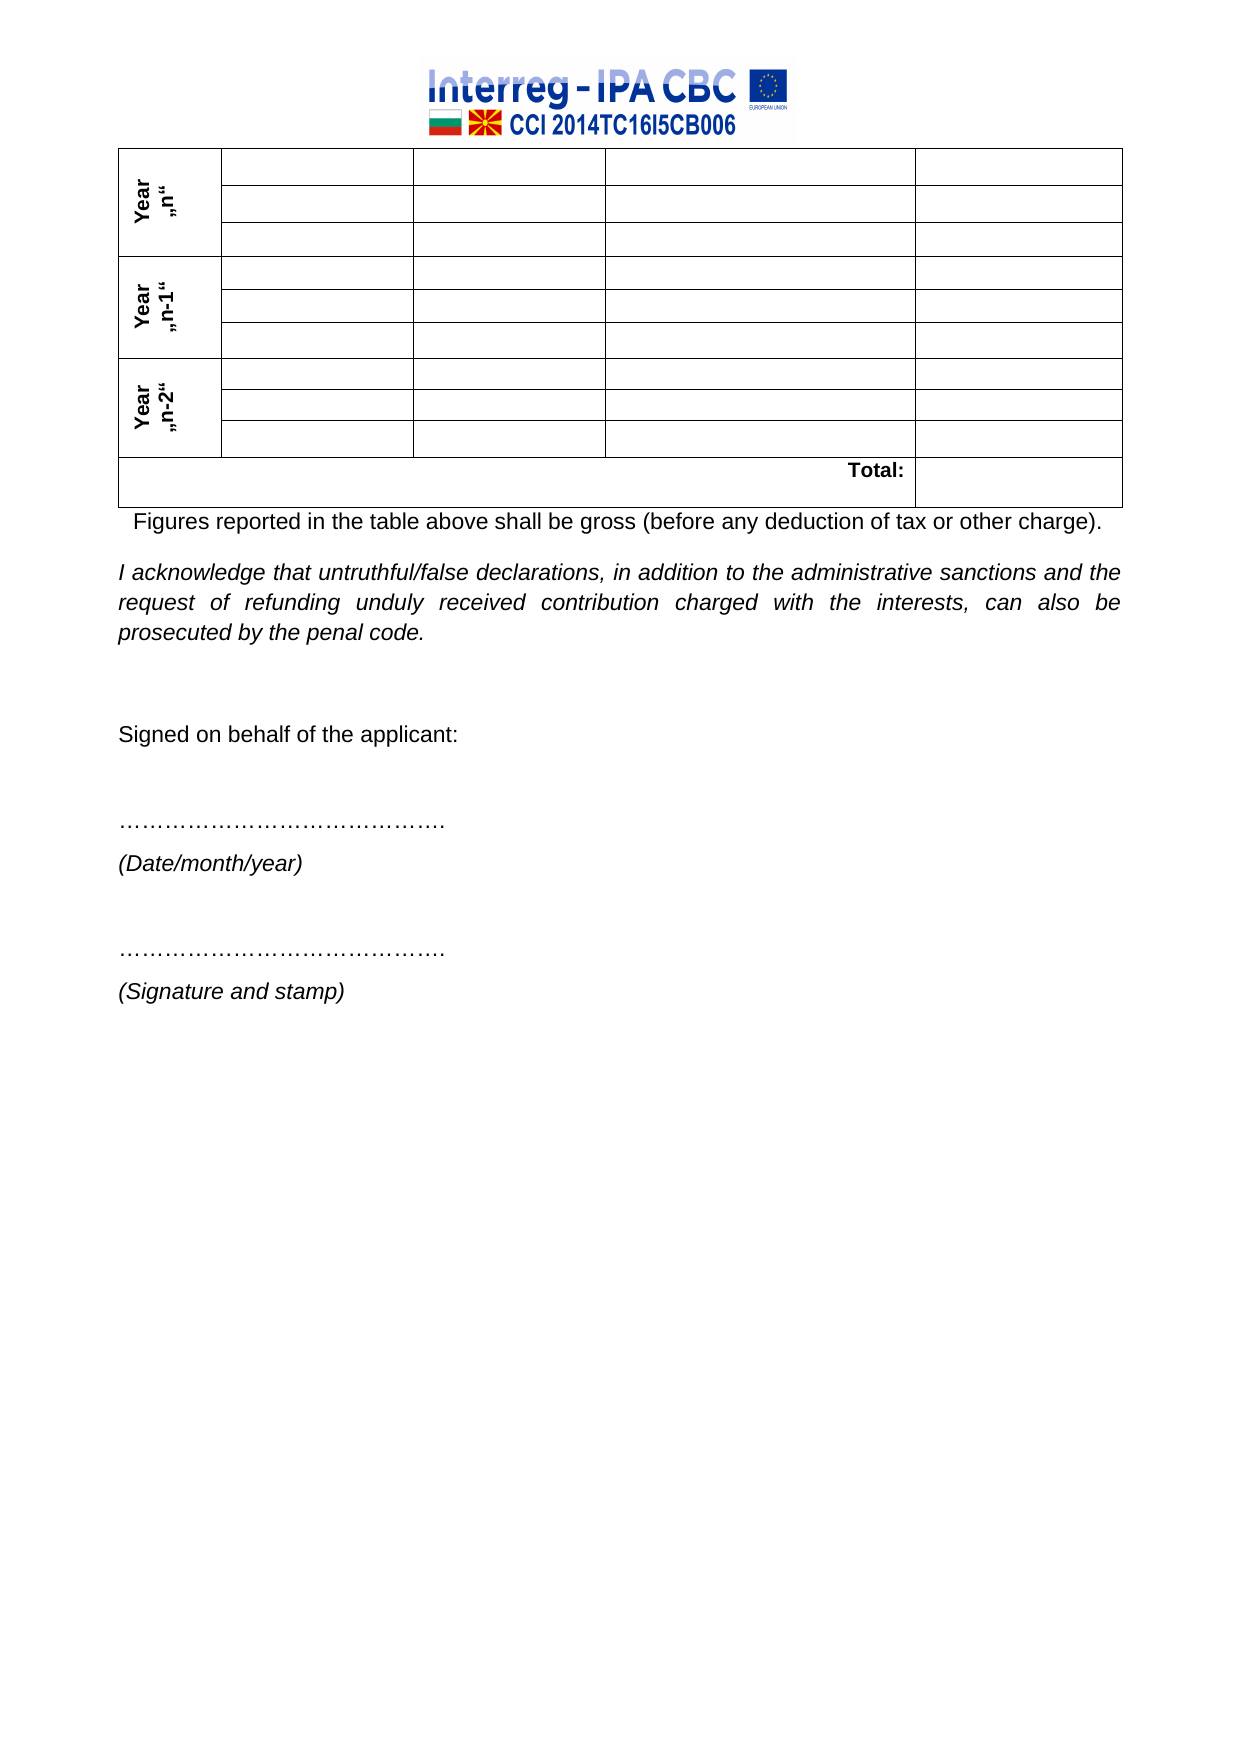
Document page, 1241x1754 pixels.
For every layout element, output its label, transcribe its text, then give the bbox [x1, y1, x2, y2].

text ……………………………………. [118, 935, 1122, 961]
table_cell [916, 223, 1122, 256]
table_cell [606, 290, 915, 322]
table_cell Total: [119, 458, 915, 507]
table_cell [222, 290, 413, 322]
table_cell Year „n“ [119, 149, 221, 256]
table_cell [916, 257, 1122, 289]
table_cell [222, 390, 413, 420]
table_cell [414, 359, 605, 389]
text (Signature and stamp) [118, 978, 1122, 1004]
table_cell [916, 458, 1122, 507]
table_cell Year „n-1“ [119, 257, 221, 357]
table_cell [916, 323, 1122, 357]
table_cell [606, 359, 915, 389]
table_cell [916, 421, 1122, 457]
table_cell [916, 359, 1122, 389]
table_cell [414, 186, 605, 222]
table_cell [414, 323, 605, 357]
table_cell [606, 421, 915, 457]
table_cell [414, 390, 605, 420]
table_cell [414, 257, 605, 289]
table_cell [414, 290, 605, 322]
table_cell [606, 257, 915, 289]
table_cell [606, 390, 915, 420]
table_cell [222, 186, 413, 222]
picture [419, 56, 797, 148]
text I acknowledge that untruthful/false declarations, in addition to the administrative sanctions and the request of refunding unduly received contribution charged with the interests, can also be prosecuted by the penal code. [118, 559, 1122, 646]
table_cell [222, 323, 413, 357]
table_cell [414, 421, 605, 457]
table_cell [222, 257, 413, 289]
table_cell [916, 149, 1122, 185]
text (Date/month/year) [118, 849, 1122, 876]
table_cell [414, 149, 605, 185]
table_cell [916, 390, 1122, 420]
table_cell [916, 290, 1122, 322]
table_cell [222, 359, 413, 389]
table_cell [606, 223, 915, 256]
table_cell [222, 149, 413, 185]
text Figures reported in the table above shall be gross (before any deduction of tax or other charge). [133, 508, 1122, 534]
table_cell [606, 323, 915, 357]
table_cell [606, 149, 915, 185]
table_cell [916, 186, 1122, 222]
table_cell [606, 186, 915, 222]
table_cell Year „n-2“ [119, 359, 221, 457]
table_cell [222, 223, 413, 256]
text Signed on behalf of the applicant: [118, 721, 1122, 748]
table_cell [222, 421, 413, 457]
text ……………………………………. [118, 807, 1122, 833]
table_cell [414, 223, 605, 256]
